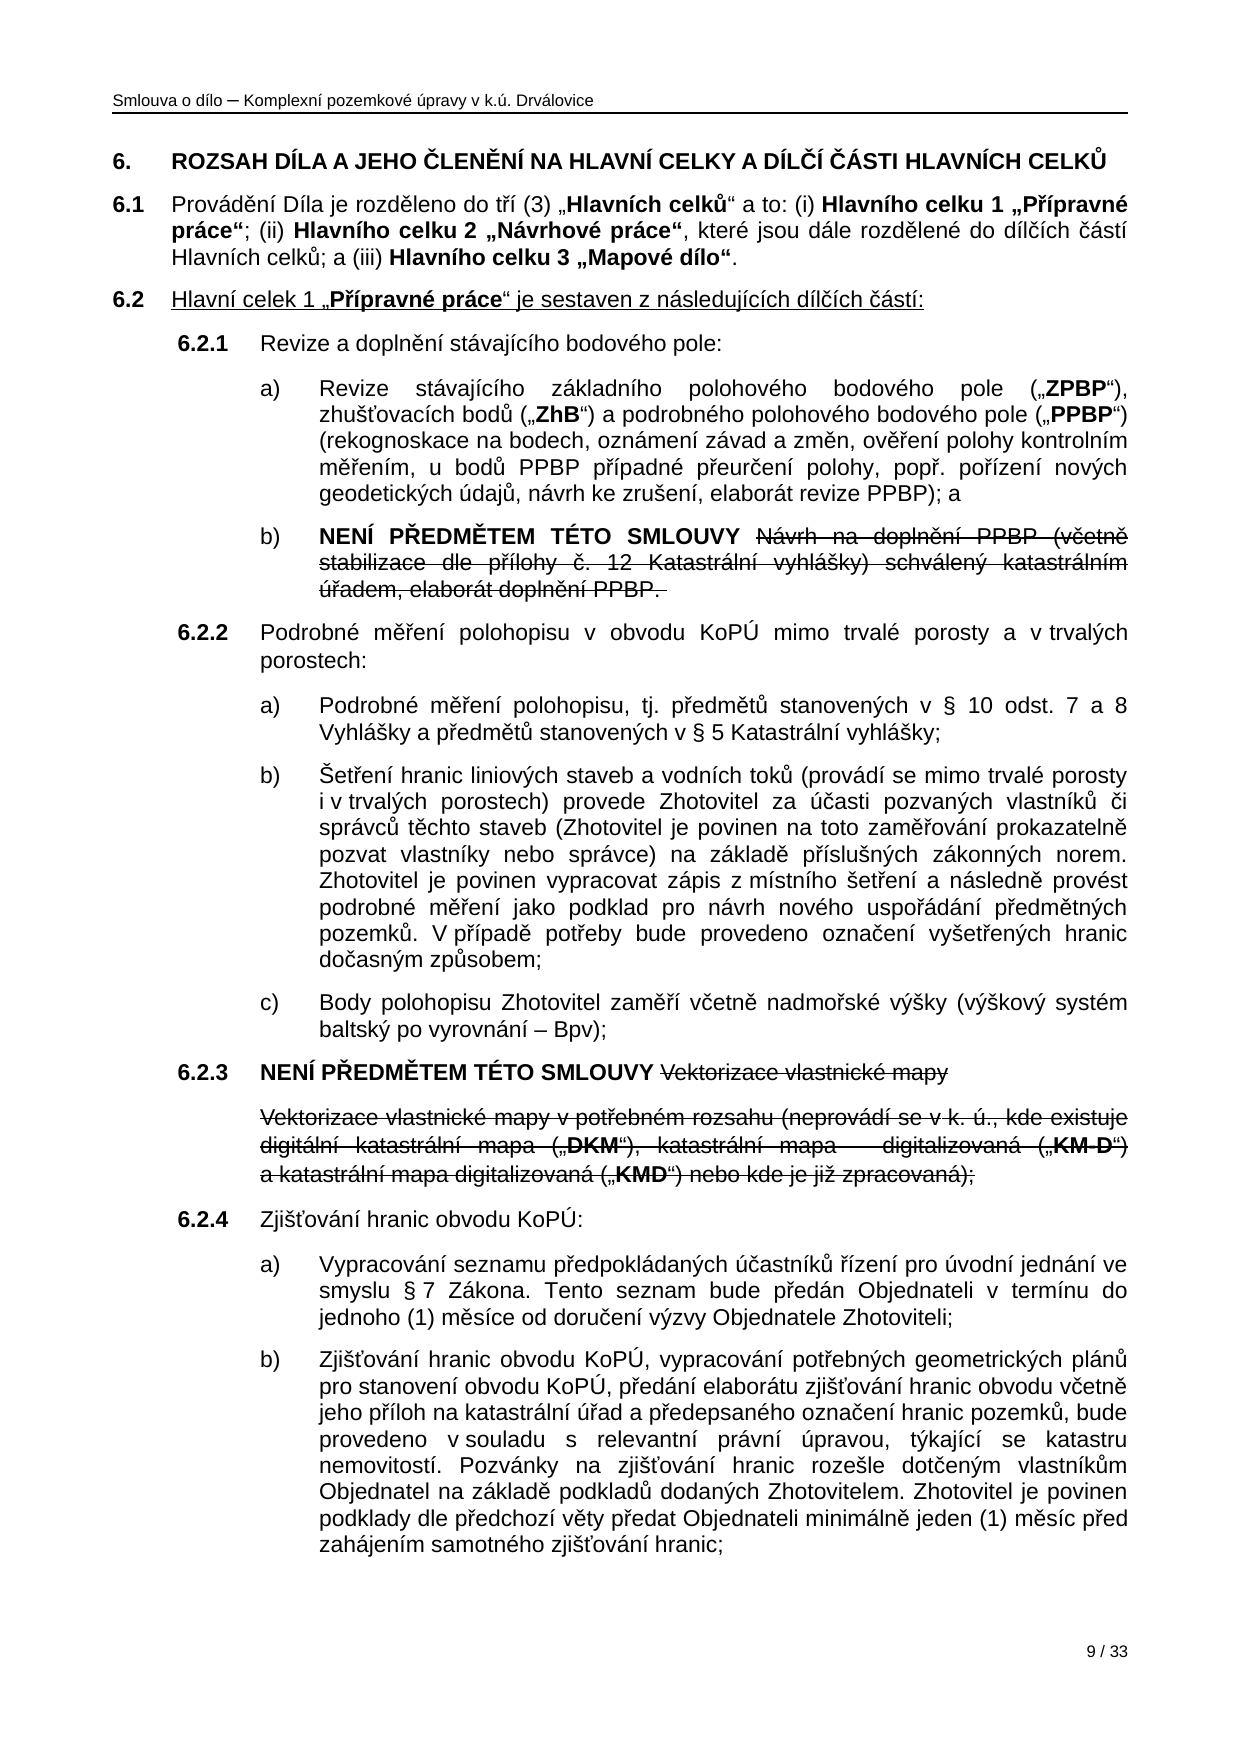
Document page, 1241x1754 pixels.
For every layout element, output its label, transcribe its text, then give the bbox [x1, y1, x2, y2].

list Body polohopisu Zhotovitel zaměří včetně nadmořské výšky (výškový systém baltský po vyrovnání – Bpv); [260, 989, 1128, 1042]
list Revize stávajícího základního polohového bodového pole („ZPBP“), zhušťovacích bodů („ZhB“) a podrobného polohového bodového pole („PPBP“) (rekognoskace na bodech, oznámení závad a změn, ověření polohy kontrolním měřením, u bodů PPBP případné přeurčení polohy, popř. pořízení nových geodetických údajů, návrh ke zrušení, elaborát revize PPBP); a [260, 374, 1128, 506]
list Vektorizace vlastnické mapy v potřebném rozsahu (neprovádí se v k. ú., kde existuje digitální katastrální mapa („DKM“), katastrální mapa – digitalizovaná („KM-D“) a katastrální mapa digitalizovaná („KMD“) nebo kde je již zpracovaná); [260, 1148, 1128, 1187]
list Vektorizace vlastnické mapy v potřebném rozsahu (neprovádí se v k. ú., kde existuje digitální katastrální mapa („DKM“), katastrální mapa – digitalizovaná („KM-D“) a katastrální mapa digitalizovaná („KMD“) nebo kde je již zpracovaná); [260, 1119, 1128, 1146]
text Rozsah díla a jeho členění na hlavní celky a dílčí části Hlavních celků [112, 148, 1128, 174]
list NENÍ PŘEDMĚTEM TÉTO SMLOUVY Návrh na doplnění PPBP (včetně stabilizace dle přílohy č. 12 Katastrální vyhlášky) schválený katastrálním úřadem, elaborát doplnění PPBP. [260, 523, 1128, 602]
list Zjišťování hranic obvodu KoPÚ, vypracování potřebných geometrických plánů pro stanovení obvodu KoPÚ, předání elaborátu zjišťování hranic obvodu včetně jeho příloh na katastrální úřad a předepsaného označení hranic pozemků, bude provedeno v souladu s relevantní právní úpravou, týkající se katastru nemovitostí. Pozvánky na zjišťování hranic rozešle dotčeným vlastníkům Objednatel na základě podkladů dodaných Zhotovitelem. Zhotovitel je povinen podklady dle předchozí věty předat Objednateli minimálně jeden (1) měsíc před zahájením samotného zjišťování hranic; [260, 1346, 1128, 1557]
text NENÍ PŘEDMĚTEM TÉTO SMLOUVY Vektorizace vlastnické mapy [177, 1058, 1128, 1085]
list Vypracování seznamu předpokládaných účastníků řízení pro úvodní jednání ve smyslu § 7 Zákona. Tento seznam bude předán Objednateli v termínu do jednoho (1) měsíce od doručení výzvy Objednatele Zhotoviteli; [260, 1251, 1128, 1330]
text Provádění Díla je rozděleno do tří (3) „Hlavních celků“ a to: (i) Hlavního celku 1 „Přípravné práce“; (ii) Hlavního celku 2 „Návrhové práce“, které jsou dále rozdělené do dílčích částí Hlavních celků; a (iii) Hlavního celku 3 „Mapové dílo“. [112, 191, 1128, 270]
text Hlavní celek 1 „Přípravné práce“ je sestaven z následujících dílčích částí: [112, 286, 1128, 313]
text Zjišťování hranic obvodu KoPÚ: [177, 1206, 1128, 1232]
list Podrobné měření polohopisu, tj. předmětů stanovených v § 10 odst. 7 a 8 Vyhlášky a předmětů stanovených v § 5 Katastrální vyhlášky; [260, 692, 1128, 745]
text Revize a doplnění stávajícího bodového pole: [177, 329, 1128, 356]
list Šetření hranic liniových staveb a vodních toků (provádí se mimo trvalé porosty i v trvalých porostech) provede Zhotovitel za účasti pozvaných vlastníků či správců těchto staveb (Zhotovitel je povinen na toto zaměřování prokazatelně pozvat vlastníky nebo správce) na základě příslušných zákonných norem. Zhotovitel je povinen vypracovat zápis z místního šetření a následně provést podrobné měření jako podklad pro návrh nového uspořádání předmětných pozemků. V případě potřeby bude provedeno označení vyšetřených hranic dočasným způsobem; [260, 762, 1128, 972]
text Podrobné měření polohopisu v obvodu KoPÚ mimo trvalé porosty a v trvalých porostech: [177, 619, 1128, 673]
